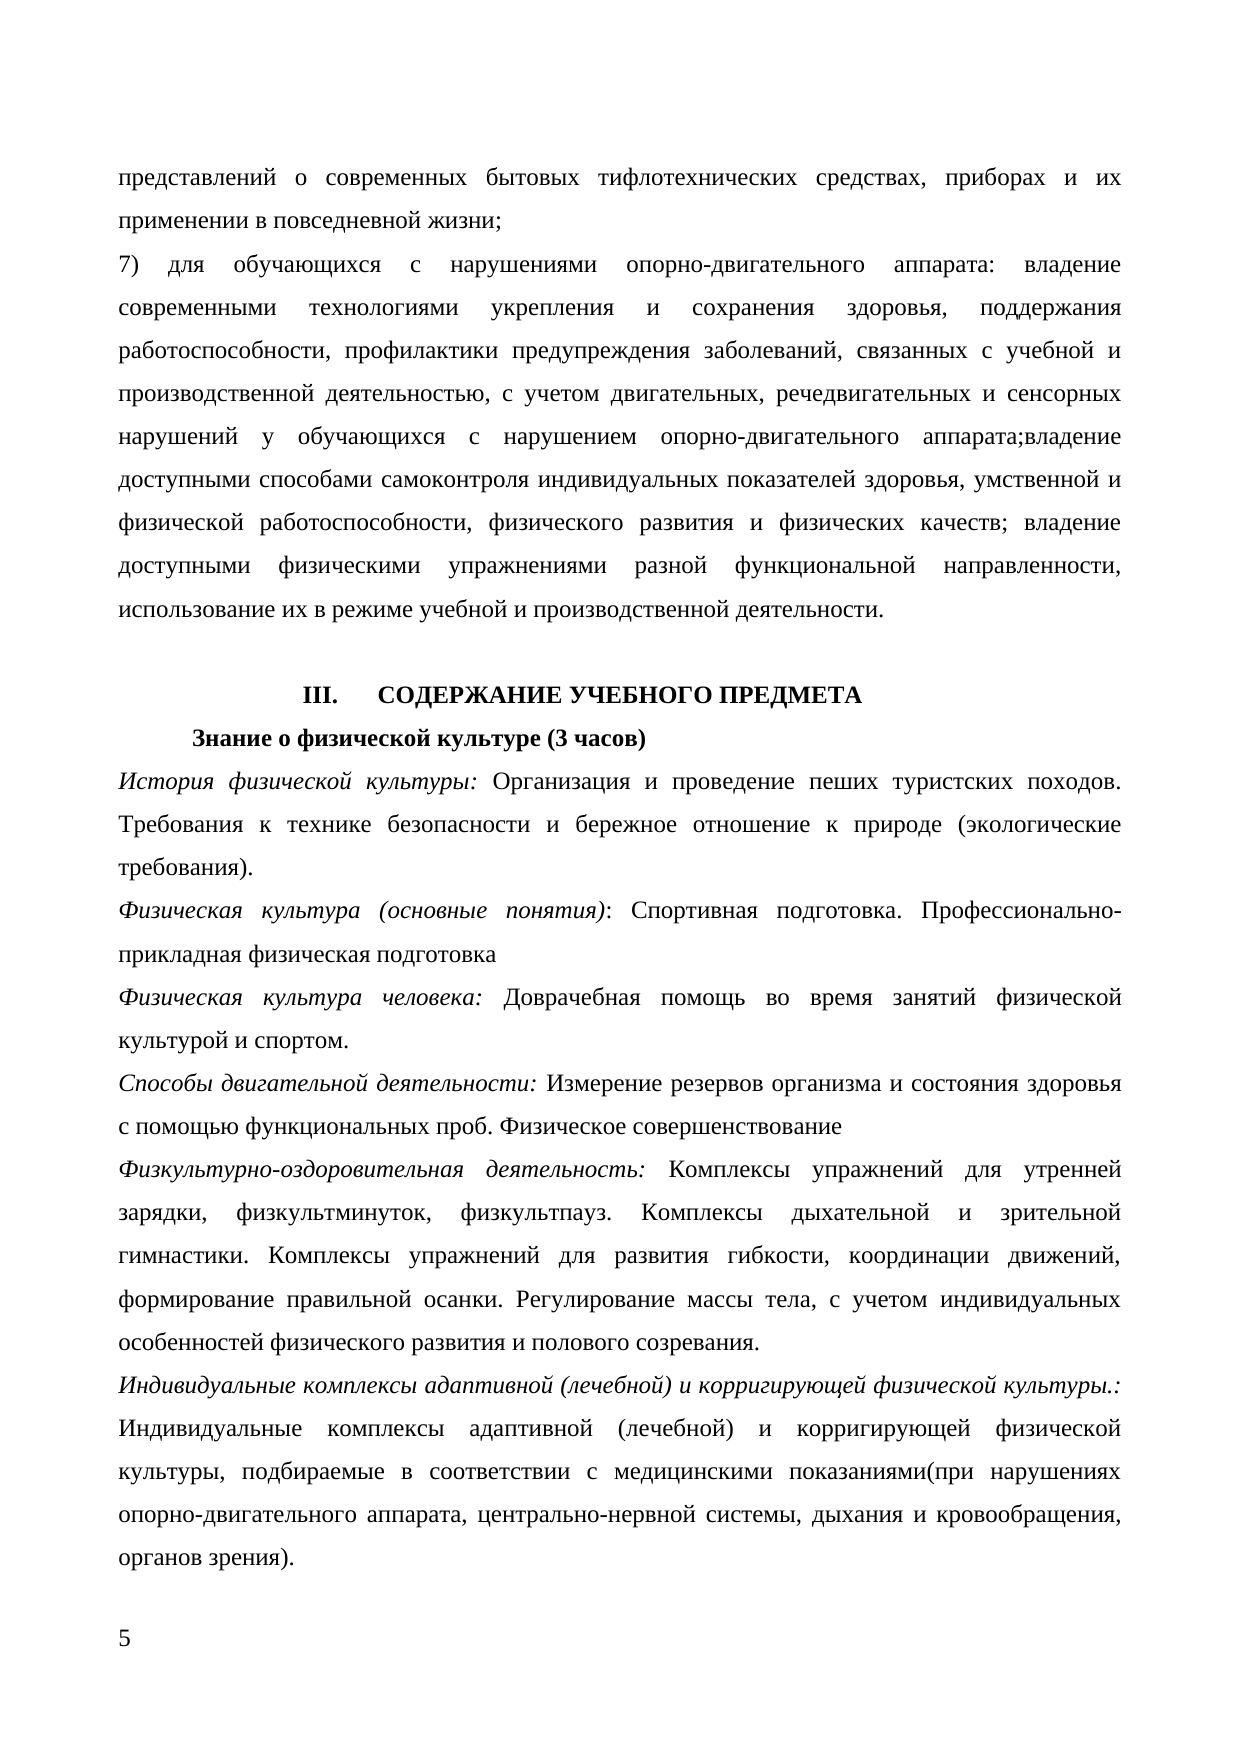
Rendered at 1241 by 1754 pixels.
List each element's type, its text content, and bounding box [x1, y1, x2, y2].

text Физическая культура (основные понятия): Спортивная подготовка. Профессионально-прикладная физическая подготовка [118, 896, 1122, 967]
list СОДЕРЖАНИЕ УЧЕБНОГО ПРЕДМЕТА [43, 680, 1122, 709]
text Знание о физической культуре (3 часов) [118, 723, 1122, 752]
text Способы двигательной деятельности: Измерение резервов организма и состояния здоровья с помощью функциональных проб. Физическое совершенствование [118, 1068, 1122, 1140]
text 7) для обучающихся с нарушениями опорно-двигательного аппарата: владение современными технологиями укрепления и сохранения здоровья, поддержания работоспособности, профилактики предупреждения заболеваний, связанных с учебной и производственной деятельностью, с учетом двигательных, речедвигательных и сенсорных нарушений у обучающихся с нарушением опорно-двигательного аппарата;владение доступными способами самоконтроля индивидуальных показателей здоровья, умственной и физической работоспособности, физического развития и физических качеств; владение доступными физическими упражнениями разной функциональной направленности, использование их в режиме учебной и производственной деятельности. [118, 249, 1122, 622]
text Физкультурно-оздоровительная деятельность: Комплексы упражнений для утренней зарядки, физкультминуток, физкультпауз. Комплексы дыхательной и зрительной гимнастики. Комплексы упражнений для развития гибкости, координации движений, формирование правильной осанки. Регулирование массы тела, с учетом индивидуальных особенностей физического развития и полового созревания. [118, 1154, 1122, 1356]
text История физической культуры: Организация и проведение пеших туристских походов. Требования к технике безопасности и бережное отношение к природе (экологические требования). [118, 766, 1122, 881]
text Индивидуальные комплексы адаптивной (лечебной) и корригирующей физической культуры.: Индивидуальные комплексы адаптивной (лечебной) и корригирующей физической культуры, подбираемые в соответствии с медицинскими показаниями(при нарушениях опорно-двигательного аппарата, центрально-нервной системы, дыхания и кровообращения, органов зрения). [118, 1370, 1122, 1571]
text Физическая культура человека: Доврачебная помощь во время занятий физической культурой и спортом. [118, 982, 1122, 1054]
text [118, 162, 1122, 234]
